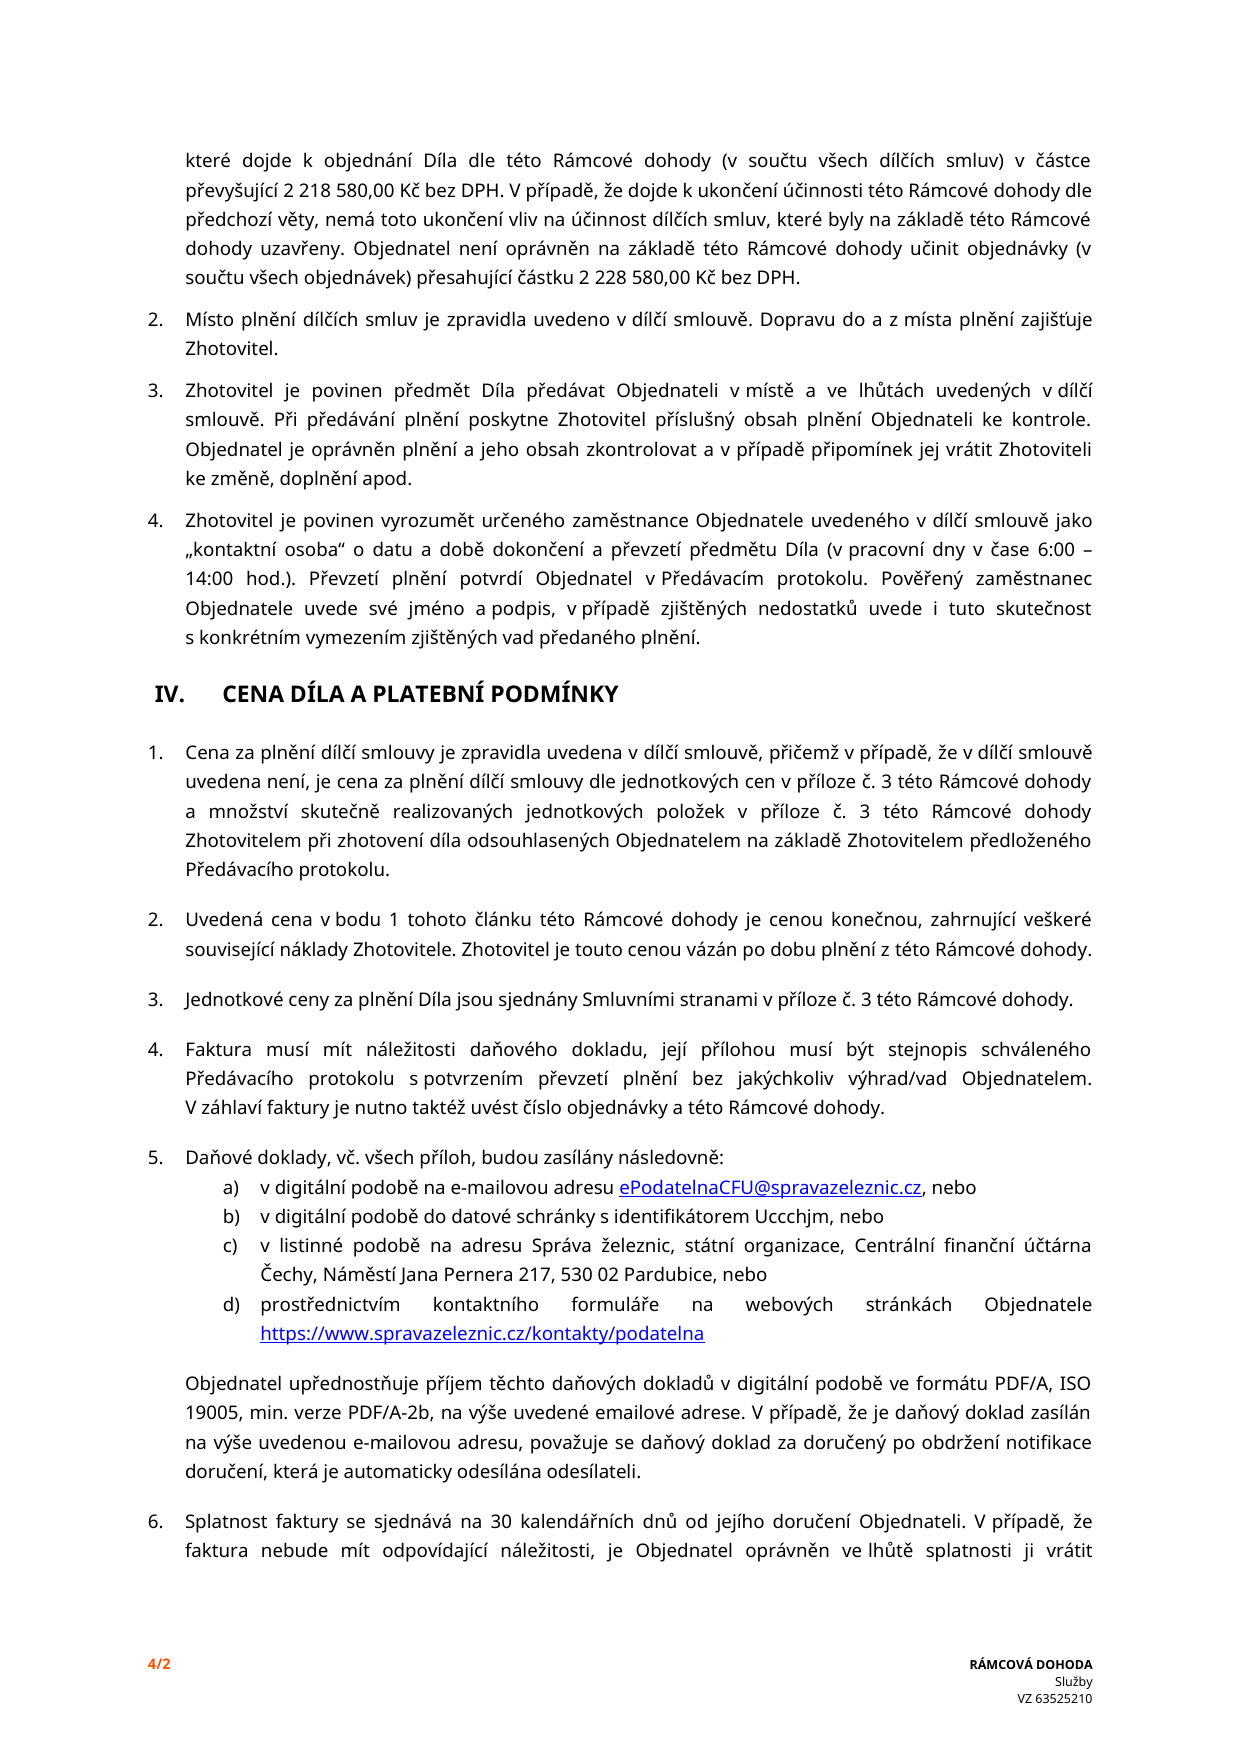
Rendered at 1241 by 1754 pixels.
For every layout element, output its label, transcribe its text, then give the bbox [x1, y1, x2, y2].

list prostřednictvím kontaktního formuláře na webových stránkách Objednatele https://www.spravazeleznic.cz/kontakty/podatelna [223, 1291, 1093, 1346]
list CENA DÍLA A PLATEBNÍ PODMÍNKY [185, 678, 1093, 710]
list Daňové doklady, vč. všech příloh, budou zasílány následovně: [148, 1145, 1093, 1170]
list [148, 148, 1093, 290]
list Cena za plnění dílčí smlouvy je zpravidla uvedena v dílčí smlouvě, přičemž v případě, že v dílčí smlouvě uvedena není, je cena za plnění dílčí smlouvy dle jednotkových cen v příloze č. 3 této Rámcové dohody a množství skutečně realizovaných jednotkových položek v příloze č. 3 této Rámcové dohody Zhotovitelem při zhotovení díla odsouhlasených Objednatelem na základě Zhotovitelem předloženého Předávacího protokolu. [148, 739, 1093, 882]
list v listinné podobě na adresu Správa železnic, státní organizace, Centrální finanční účtárna Čechy, Náměstí Jana Pernera 217, 530 02 Pardubice, nebo [223, 1232, 1093, 1287]
list v digitální podobě do datové schránky s identifikátorem Uccchjm, nebo [223, 1203, 1093, 1229]
list Faktura musí mít náležitosti daňového dokladu, její přílohou musí být stejnopis schváleného Předávacího protokolu s potvrzením převzetí plnění bez jakýchkoliv výhrad/vad Objednatelem. V záhlaví faktury je nutno taktéž uvést číslo objednávky a této Rámcové dohody. [148, 1036, 1093, 1120]
list v digitální podobě na e-mailovou adresu ePodatelnaCFU@spravazeleznic.cz, nebo [223, 1174, 1093, 1199]
list Uvedená cena v bodu 1 tohoto článku této Rámcové dohody je cenou konečnou, zahrnující veškeré související náklady Zhotovitele. Zhotovitel je touto cenou vázán po dobu plnění z této Rámcové dohody. [148, 907, 1093, 961]
text Zhotovitel je povinen předmět Díla předávat Objednateli v místě a ve lhůtách uvedených v dílčí smlouvě. Při předávání plnění poskytne Zhotovitel příslušný obsah plnění Objednateli ke kontrole. Objednatel je oprávněn plnění a jeho obsah zkontrolovat a v případě připomínek jej vrátit Zhotoviteli ke změně, doplnění apod. [148, 377, 1093, 491]
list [148, 1508, 1093, 1563]
text Objednatel upřednostňuje příjem těchto daňových dokladů v digitální podobě ve formátu PDF/A, ISO 19005, min. verze PDF/A-2b, na výše uvedené emailové adrese. V případě, že je daňový doklad zasílán na výše uvedenou e-mailovou adresu, považuje se daňový doklad za doručený po obdržení notifikace doručení, která je automaticky odesílána odesílateli. [185, 1370, 1093, 1484]
list Místo plnění dílčích smluv je zpravidla uvedeno v dílčí smlouvě. Dopravu do a z místa plnění zajišťuje Zhotovitel. [148, 306, 1093, 361]
list Jednotkové ceny za plnění Díla jsou sjednány Smluvními stranami v příloze č. 3 této Rámcové dohody. [148, 986, 1093, 1011]
text Zhotovitel je povinen vyrozumět určeného zaměstnance Objednatele uvedeného v dílčí smlouvě jako „kontaktní osoba“ o datu a době dokončení a převzetí předmětu Díla (v pracovní dny v čase 6:00 – 14:00 hod.). Převzetí plnění potvrdí Objednatel v Předávacím protokolu. Pověřený zaměstnanec Objednatele uvede své jméno a podpis, v případě zjištěných nedostatků uvede i tuto skutečnost s konkrétním vymezením zjištěných vad předaného plnění. [148, 507, 1093, 650]
